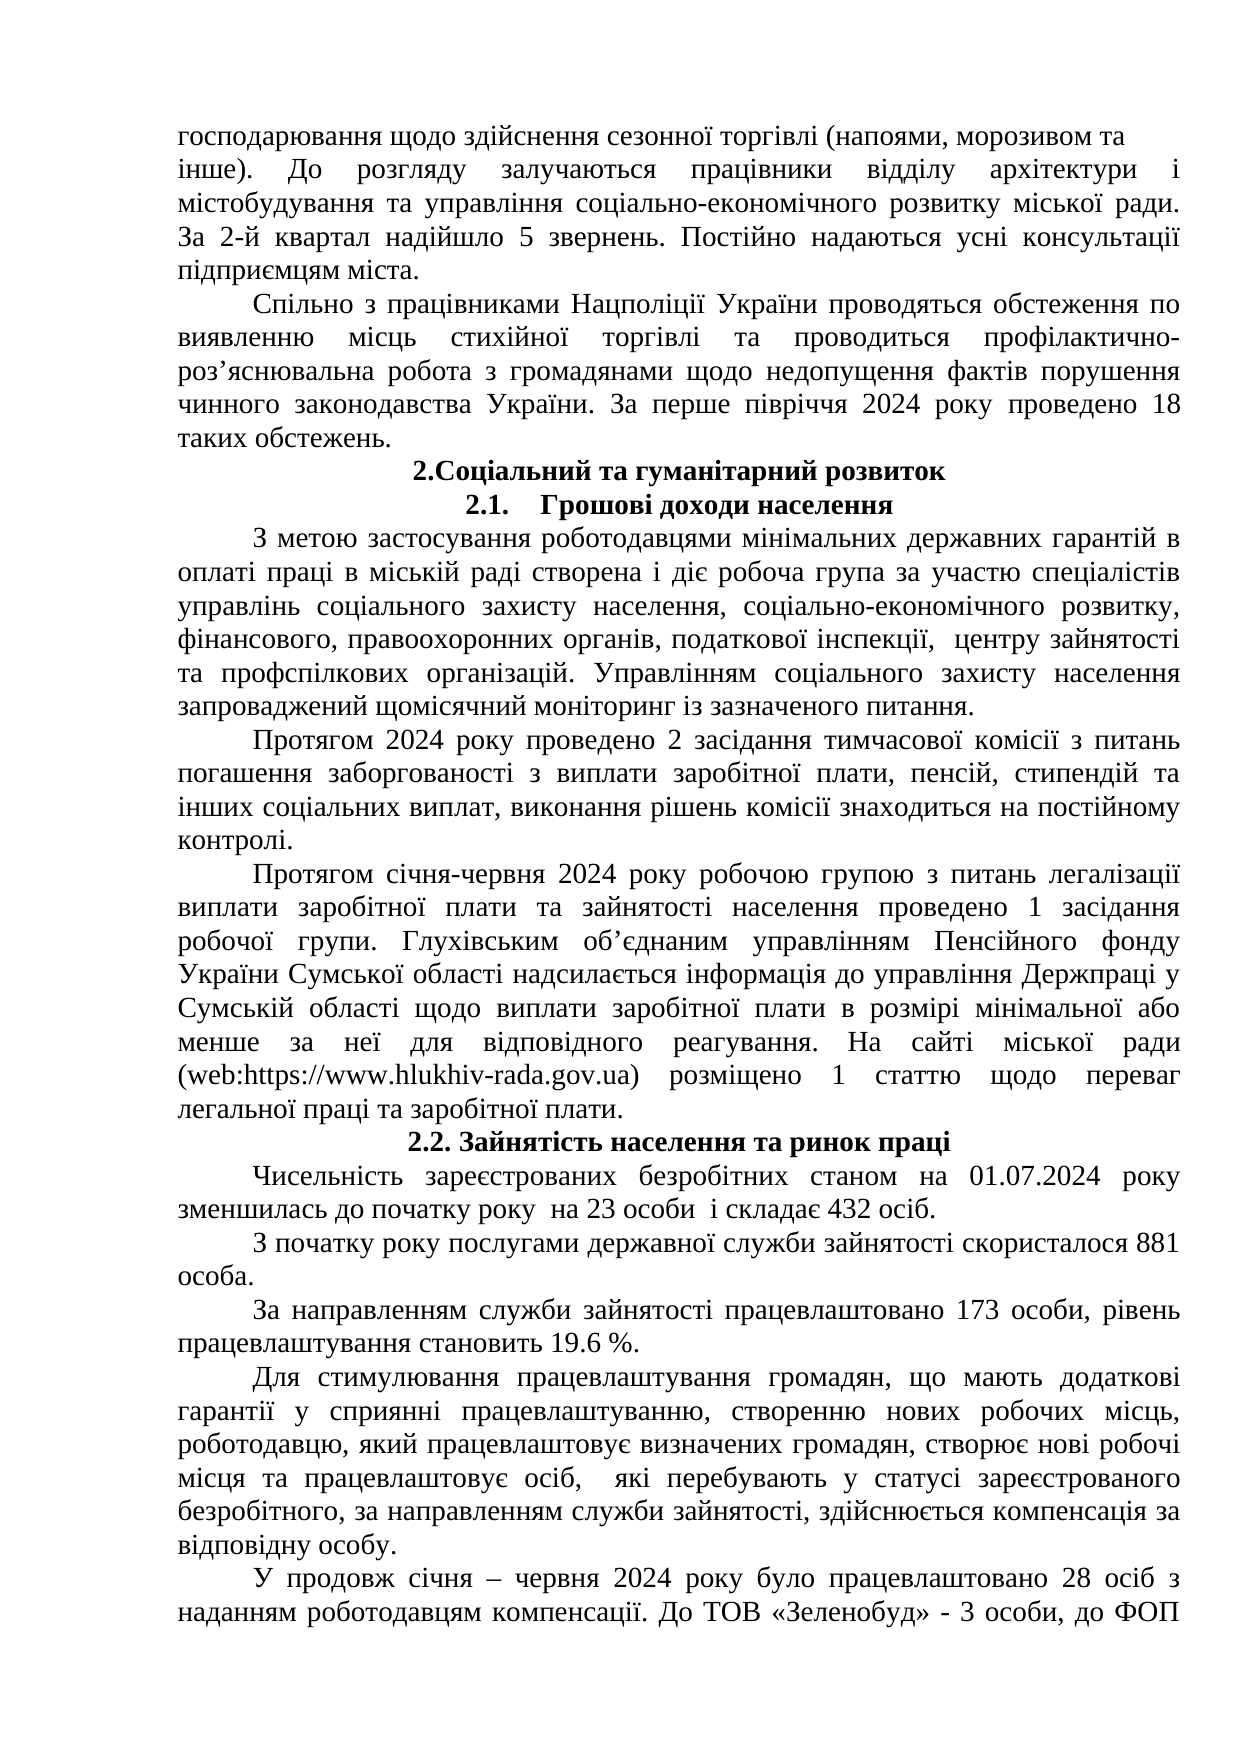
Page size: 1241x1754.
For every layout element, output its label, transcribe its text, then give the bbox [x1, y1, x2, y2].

text Чисельність зареєстрованих безробітних станом на 01.07.2024 року зменшилась до початку року на 23 особи і складає 432 осіб. [177, 1158, 1181, 1225]
text 2.Соціальний та гуманітарний розвиток [177, 453, 1181, 487]
text Для стимулювання працевлаштування громадян, що мають додаткові гарантії у сприянні працевлаштуванню, створенню нових робочих місць, роботодавцю, який працевлаштовує визначених громадян, створює нові робочі місця та працевлаштовує осіб, які перебувають у статусі зареєстрованого безробітного, за направленням служби зайнятості, здійснюється компенсація за відповідну особу. [177, 1359, 1181, 1560]
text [177, 118, 1181, 152]
text 2.1. Грошові доходи населення [177, 487, 1181, 521]
text За направленням служби зайнятості працевлаштовано 173 особи, рівень працевлаштування становить 19.6 %. [177, 1292, 1181, 1359]
text Протягом 2024 року проведено 2 засідання тимчасової комісії з питань погашення заборгованості з виплати заробітної плати, пенсій, стипендій та інших соціальних виплат, виконання рішень комісії знаходиться на постійному контролі. [177, 722, 1181, 856]
text Протягом січня-червня 2024 року робочою групою з питань легалізації виплати заробітної плати та зайнятості населення проведено 1 засідання робочої групи. Глухівським об’єднаним управлінням Пенсійного фонду України Сумської області надсилається інформація до управління Держпраці у Сумській області щодо виплати заробітної плати в розмірі мінімальної або менше за неї для відповідного реагування. На сайті міської ради (web:https://www.hlukhiv-rada.gov.ua) розміщено 1 статтю щодо переваг легальної праці та заробітної плати. [177, 856, 1181, 1124]
text З метою застосування роботодавцями мінімальних державних гарантій в оплаті праці в міській раді створена і діє робоча група за участю спеціалістів управлінь соціального захисту населення, соціально-економічного розвитку, фінансового, правоохоронних органів, податкової інспекції, центру зайнятості та профспілкових організацій. Управлінням соціального захисту населення запроваджений щомісячний моніторинг із зазначеного питання. [177, 521, 1181, 722]
text 2.2. Зайнятість населення та ринок праці [177, 1124, 1181, 1158]
text інше). До розгляду залучаються працівники відділу архітектури і містобудування та управління соціально-економічного розвитку міської ради. За 2-й квартал надійшло 5 звернень. Постійно надаються усні консультації підприємцям міста. [177, 152, 1181, 286]
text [177, 1560, 1181, 1627]
text З початку року послугами державної служби зайнятості скористалося 881 особа. [177, 1225, 1181, 1292]
text Спільно з працівниками Нацполіції України проводяться обстеження по виявленню місць стихійної торгівлі та проводиться профілактично- роз’яснювальна робота з громадянами щодо недопущення фактів порушення чинного законодавства України. За перше півріччя 2024 року проведено 18 таких обстежень. [177, 286, 1181, 453]
